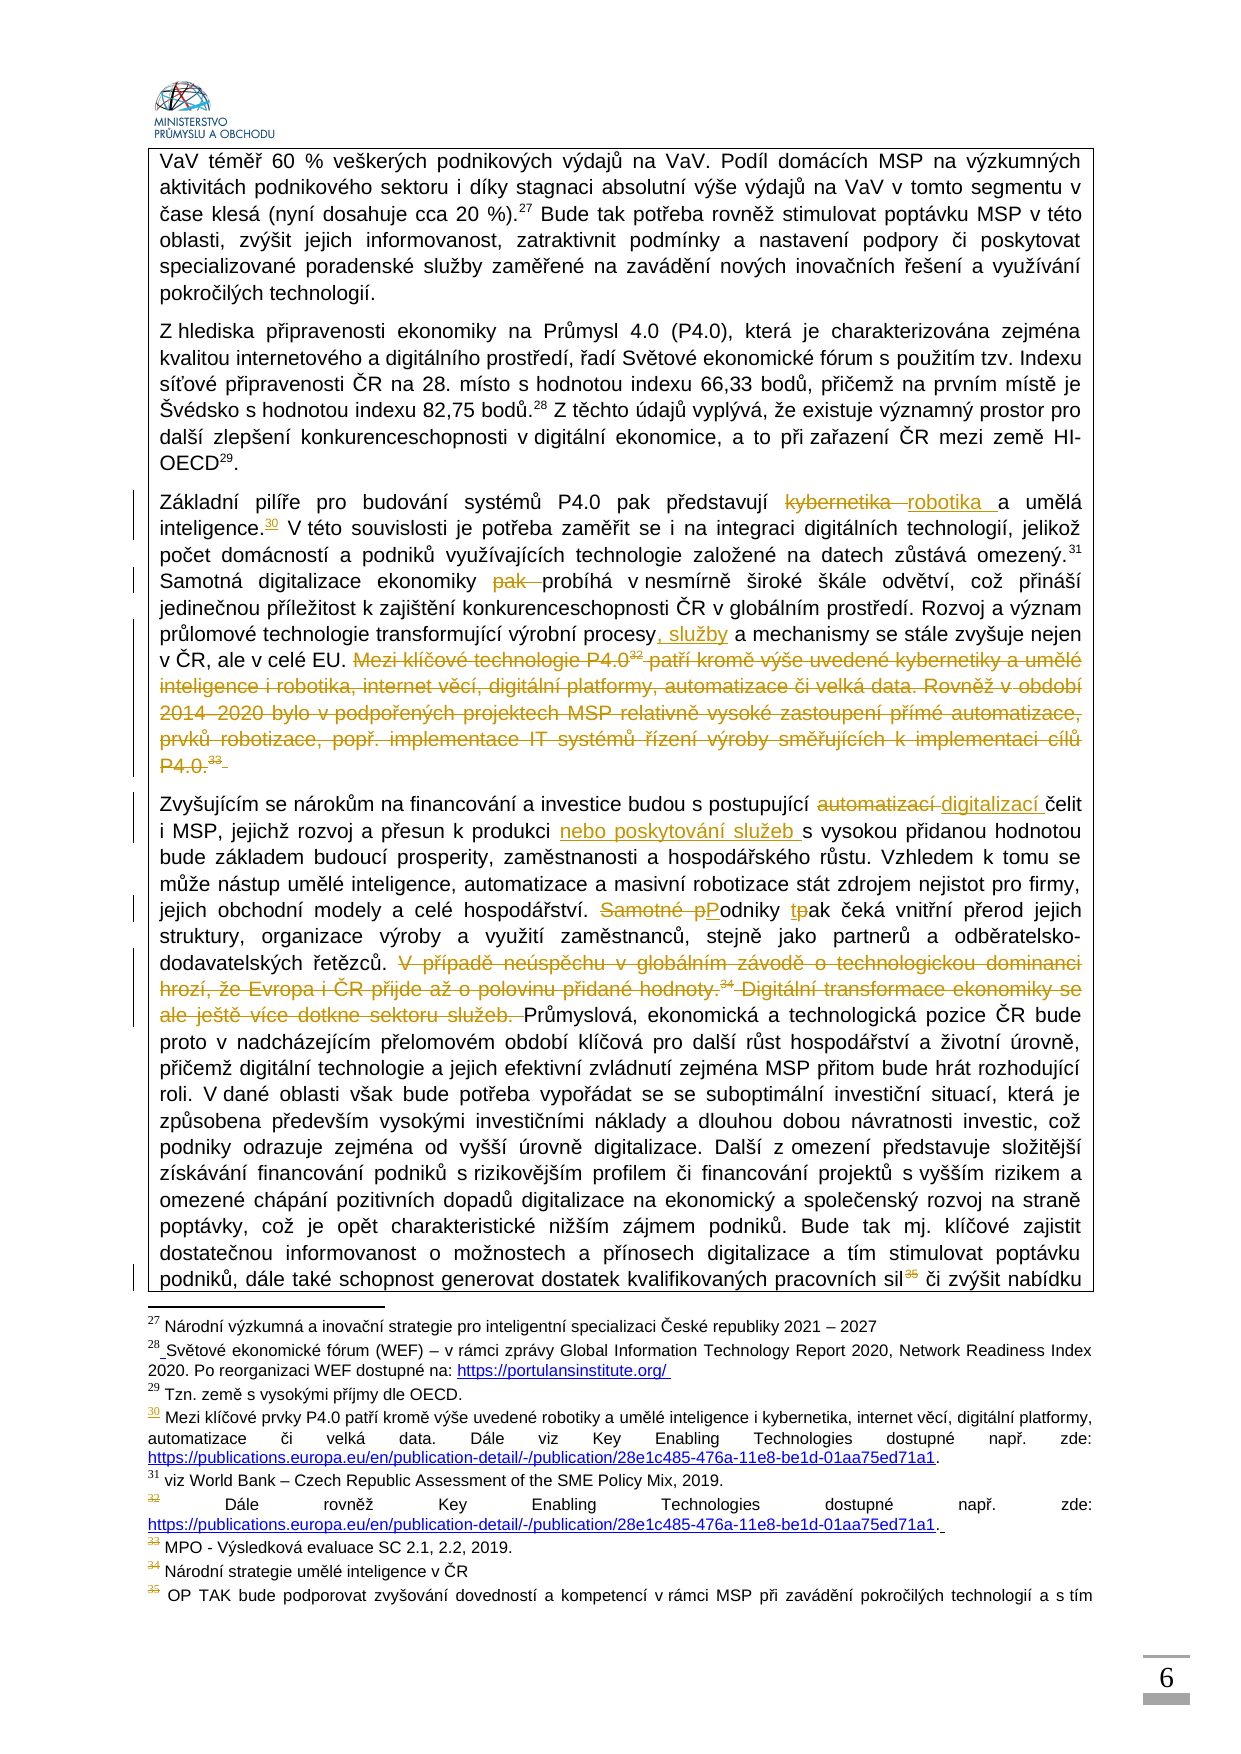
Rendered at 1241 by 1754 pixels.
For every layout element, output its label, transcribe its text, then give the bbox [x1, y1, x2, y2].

picture [147, 73, 282, 146]
